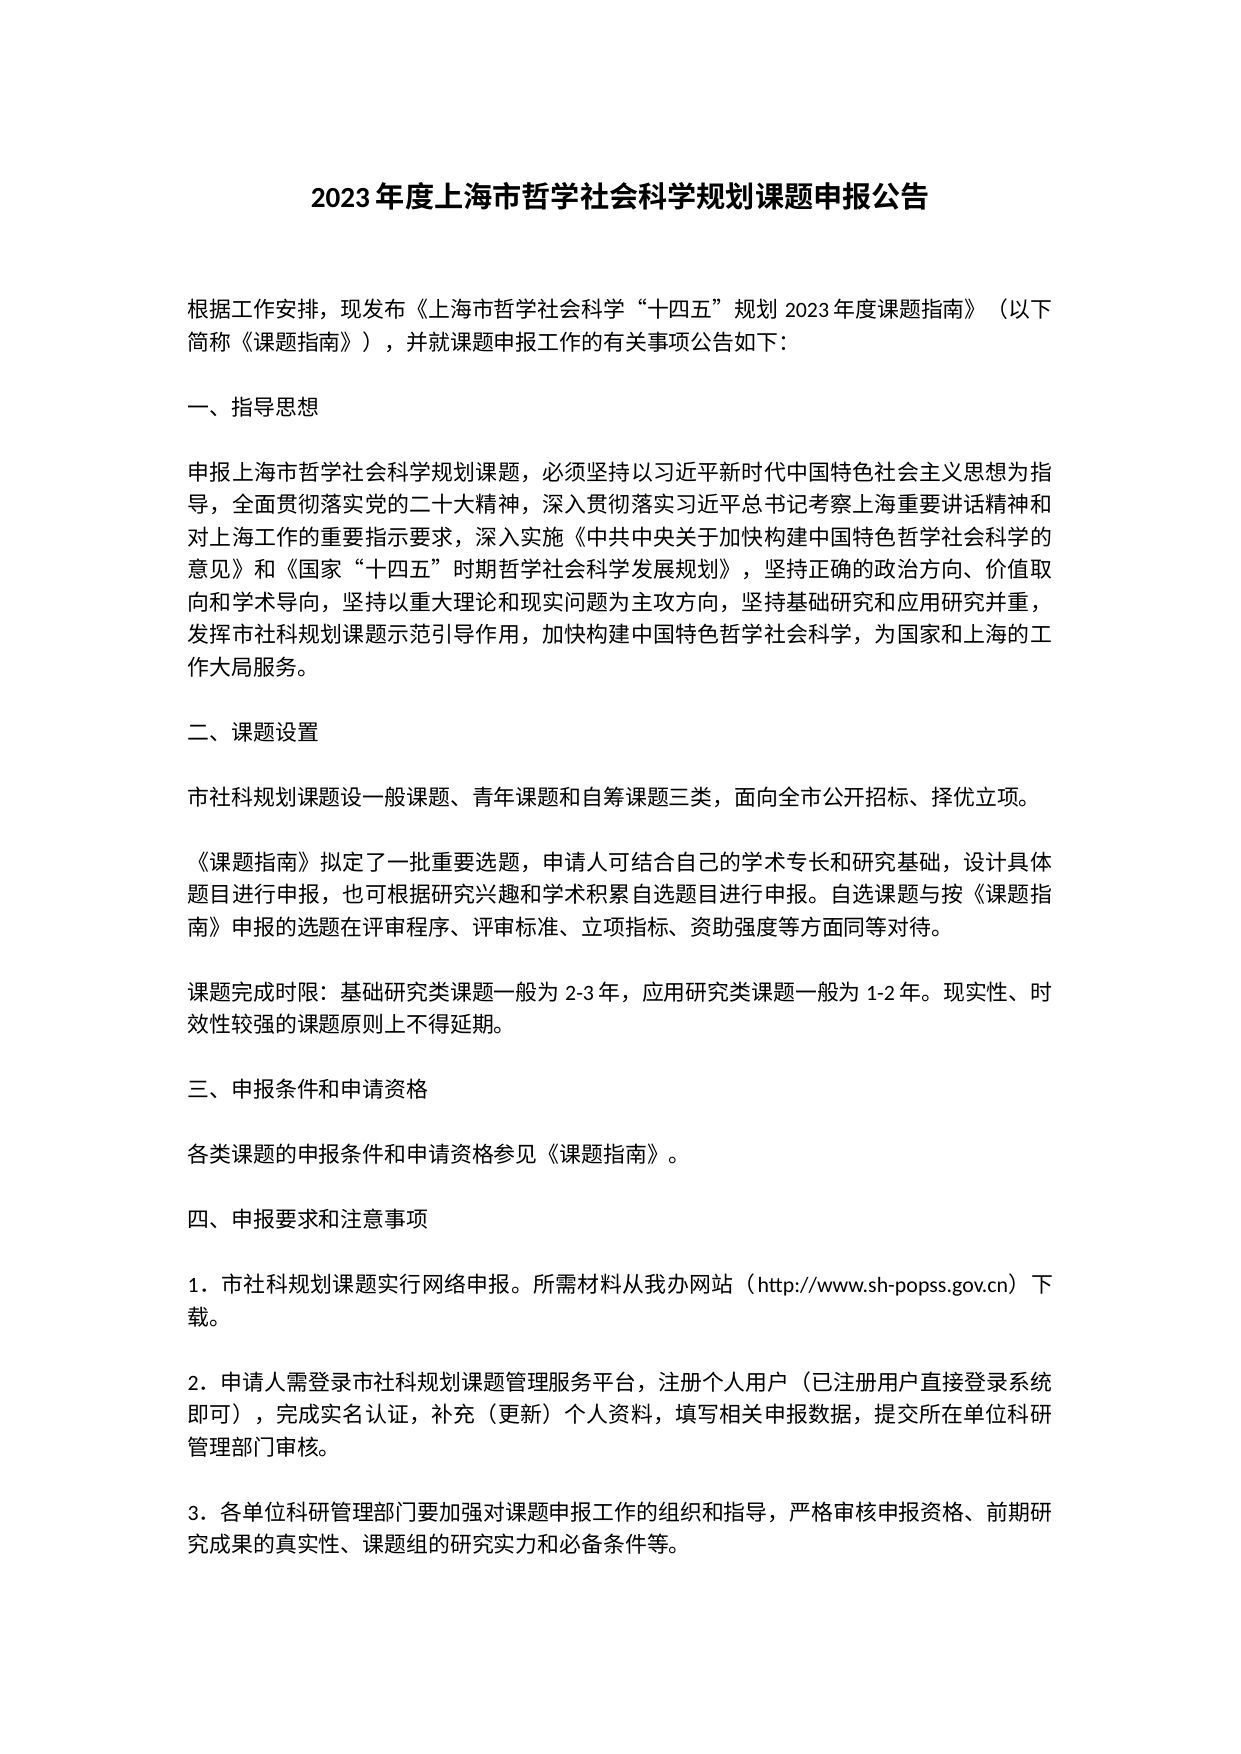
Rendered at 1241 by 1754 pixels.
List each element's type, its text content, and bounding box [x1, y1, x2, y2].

text 一、指导思想 [187, 389, 1053, 422]
text 根据工作安排，现发布《上海市哲学社会科学“十四五”规划2023年度课题指南》（以下简称《课题指南》），并就课题申报工作的有关事项公告如下： [187, 292, 1053, 357]
text 各类课题的申报条件和申请资格参见《课题指南》。 [187, 1137, 1053, 1169]
text 申报上海市哲学社会科学规划课题，必须坚持以习近平新时代中国特色社会主义思想为指导，全面贯彻落实党的二十大精神，深入贯彻落实习近平总书记考察上海重要讲话精神和对上海工作的重要指示要求，深入实施《中共中央关于加快构建中国特色哲学社会科学的意见》和《国家“十四五”时期哲学社会科学发展规划》，坚持正确的政治方向、价值取向和学术导向，坚持以重大理论和现实问题为主攻方向，坚持基础研究和应用研究并重，发挥市社科规划课题示范引导作用，加快构建中国特色哲学社会科学，为国家和上海的工作大局服务。 [187, 454, 1053, 682]
text 四、申报要求和注意事项 [187, 1202, 1053, 1234]
text 市社科规划课题设一般课题、青年课题和自筹课题三类，面向全市公开招标、择优立项。 [187, 779, 1053, 812]
text 二、课题设置 [187, 714, 1053, 747]
text 1．市社科规划课题实行网络申报。所需材料从我办网站（http://www.sh-popss.gov.cn）下载。 [187, 1267, 1053, 1332]
text 2023年度上海市哲学社会科学规划课题申报公告 [187, 162, 1053, 227]
text 课题完成时限：基础研究类课题一般为2-3年，应用研究类课题一般为1-2年。现实性、时效性较强的课题原则上不得延期。 [187, 974, 1053, 1039]
text 《课题指南》拟定了一批重要选题，申请人可结合自己的学术专长和研究基础，设计具体题目进行申报，也可根据研究兴趣和学术积累自选题目进行申报。自选课题与按《课题指南》申报的选题在评审程序、评审标准、立项指标、资助强度等方面同等对待。 [187, 844, 1053, 942]
text 三、申报条件和申请资格 [187, 1072, 1053, 1104]
text 2．申请人需登录市社科规划课题管理服务平台，注册个人用户（已注册用户直接登录系统即可），完成实名认证，补充（更新）个人资料，填写相关申报数据，提交所在单位科研管理部门审核。 [187, 1364, 1053, 1462]
text 3．各单位科研管理部门要加强对课题申报工作的组织和指导，严格审核申报资格、前期研究成果的真实性、课题组的研究实力和必备条件等。 [187, 1494, 1053, 1559]
